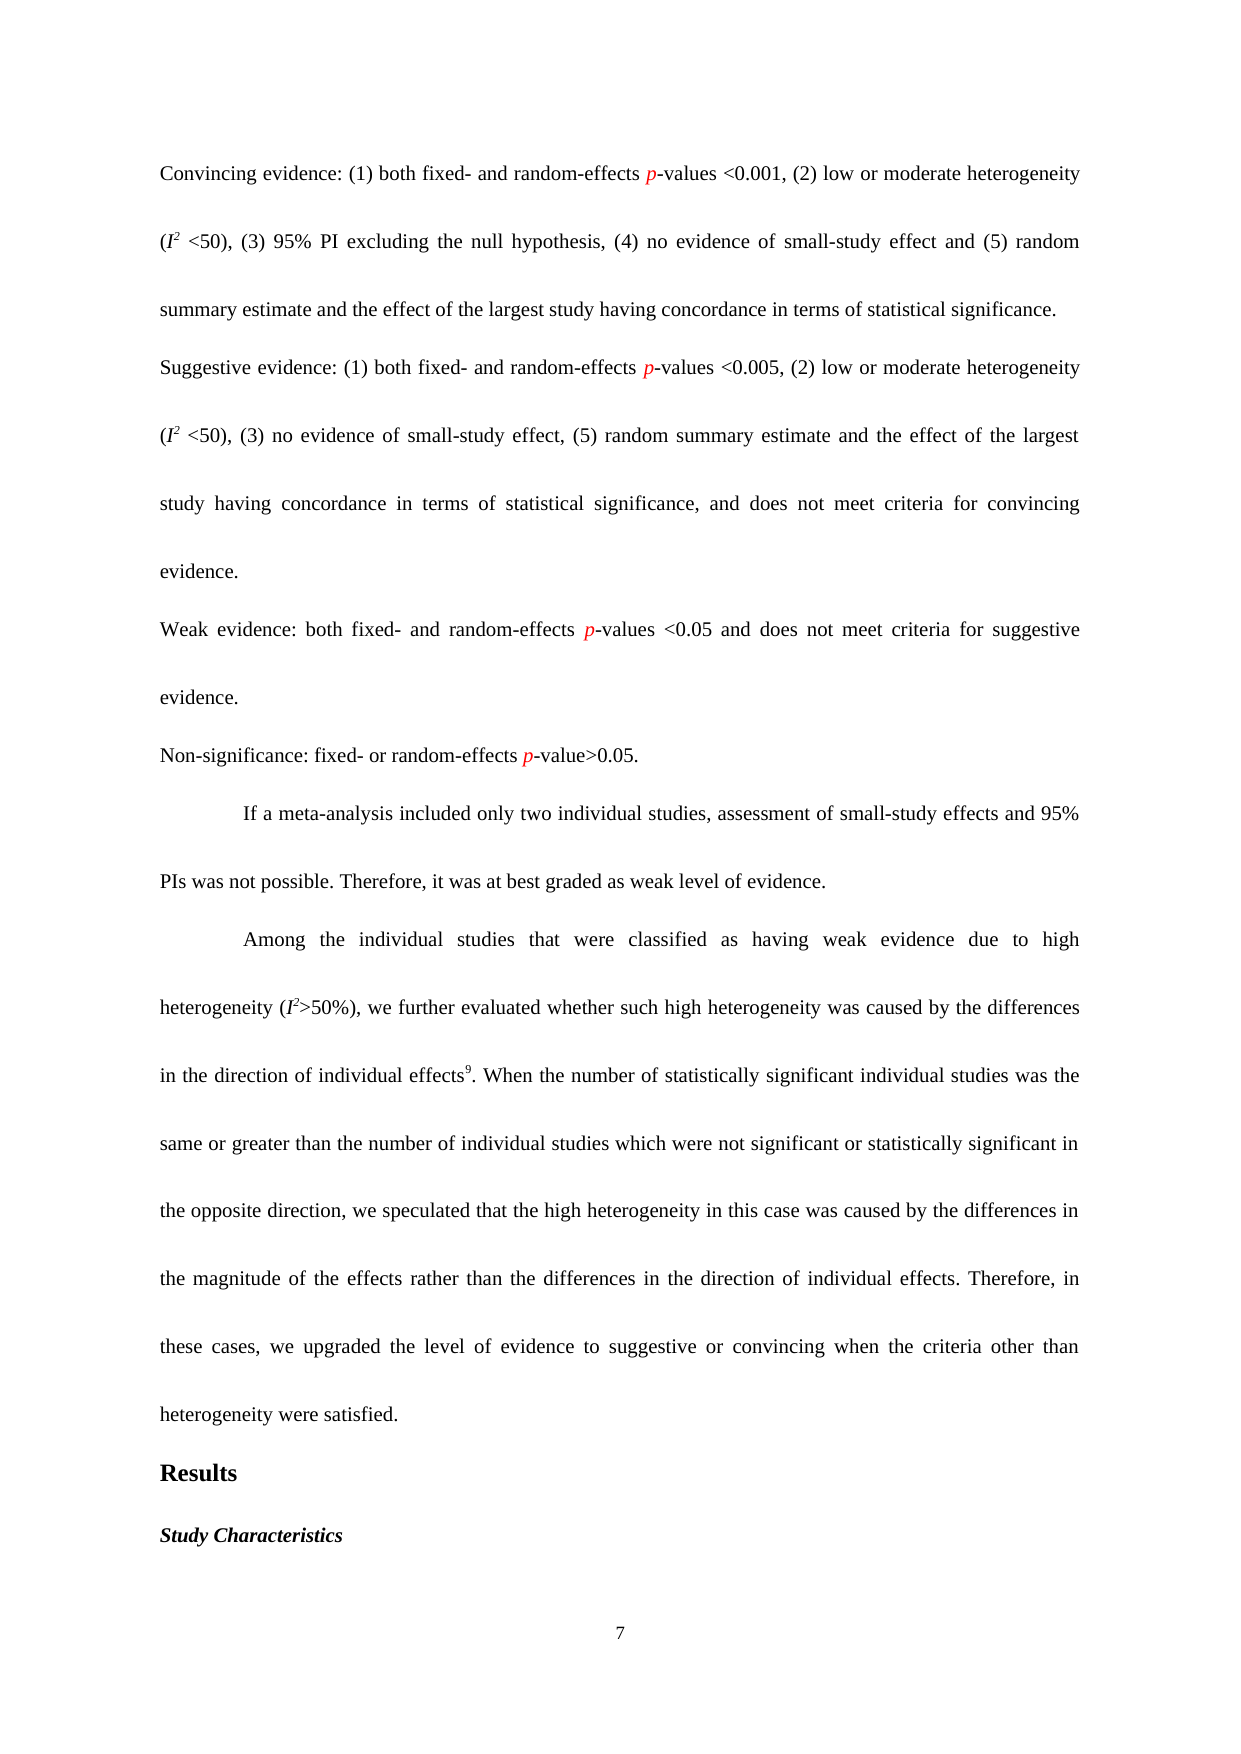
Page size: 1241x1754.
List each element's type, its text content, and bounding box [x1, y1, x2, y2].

text Suggestive evidence: (1) both fixed- and random-effects p-values <0.005, (2) low or moderate heterogeneity (I2 <50), (3) no evidence of small-study effect, (5) random summary estimate and the effect of the largest study having concordance in terms of statistical significance, and does not meet criteria for convincing evidence. [159, 350, 1081, 588]
text Among the individual studies that were classified as having weak evidence due to high heterogeneity (I2>50%), we further evaluated whether such high heterogeneity was caused by the differences in the direction of individual effects9. When the number of statistically significant individual studies was the same or greater than the number of individual studies which were not significant or statistically significant in the opposite direction, we speculated that the high heterogeneity in this case was caused by the differences in the magnitude of the effects rather than the differences in the direction of individual effects. Therefore, in these cases, we upgraded the level of evidence to suggestive or convincing when the criteria other than heterogeneity were satisfied. [159, 922, 1081, 1431]
text If a meta-analysis included only two individual studies, assessment of small-study effects and 95% PIs was not possible. Therefore, it was at best graded as weak level of evidence. [159, 796, 1081, 898]
text Study Characteristics [159, 1518, 1081, 1552]
text Results [159, 1455, 1081, 1489]
text Convincing evidence: (1) both fixed- and random-effects p-values <0.001, (2) low or moderate heterogeneity (I2 <50), (3) 95% PI excluding the null hypothesis, (4) no evidence of small-study effect and (5) random summary estimate and the effect of the largest study having concordance in terms of statistical significance. [159, 156, 1081, 326]
text Weak evidence: both fixed- and random-effects p-values <0.05 and does not meet criteria for suggestive evidence. [159, 612, 1081, 714]
text Non-significance: fixed- or random-effects p-value>0.05. [159, 738, 1081, 772]
